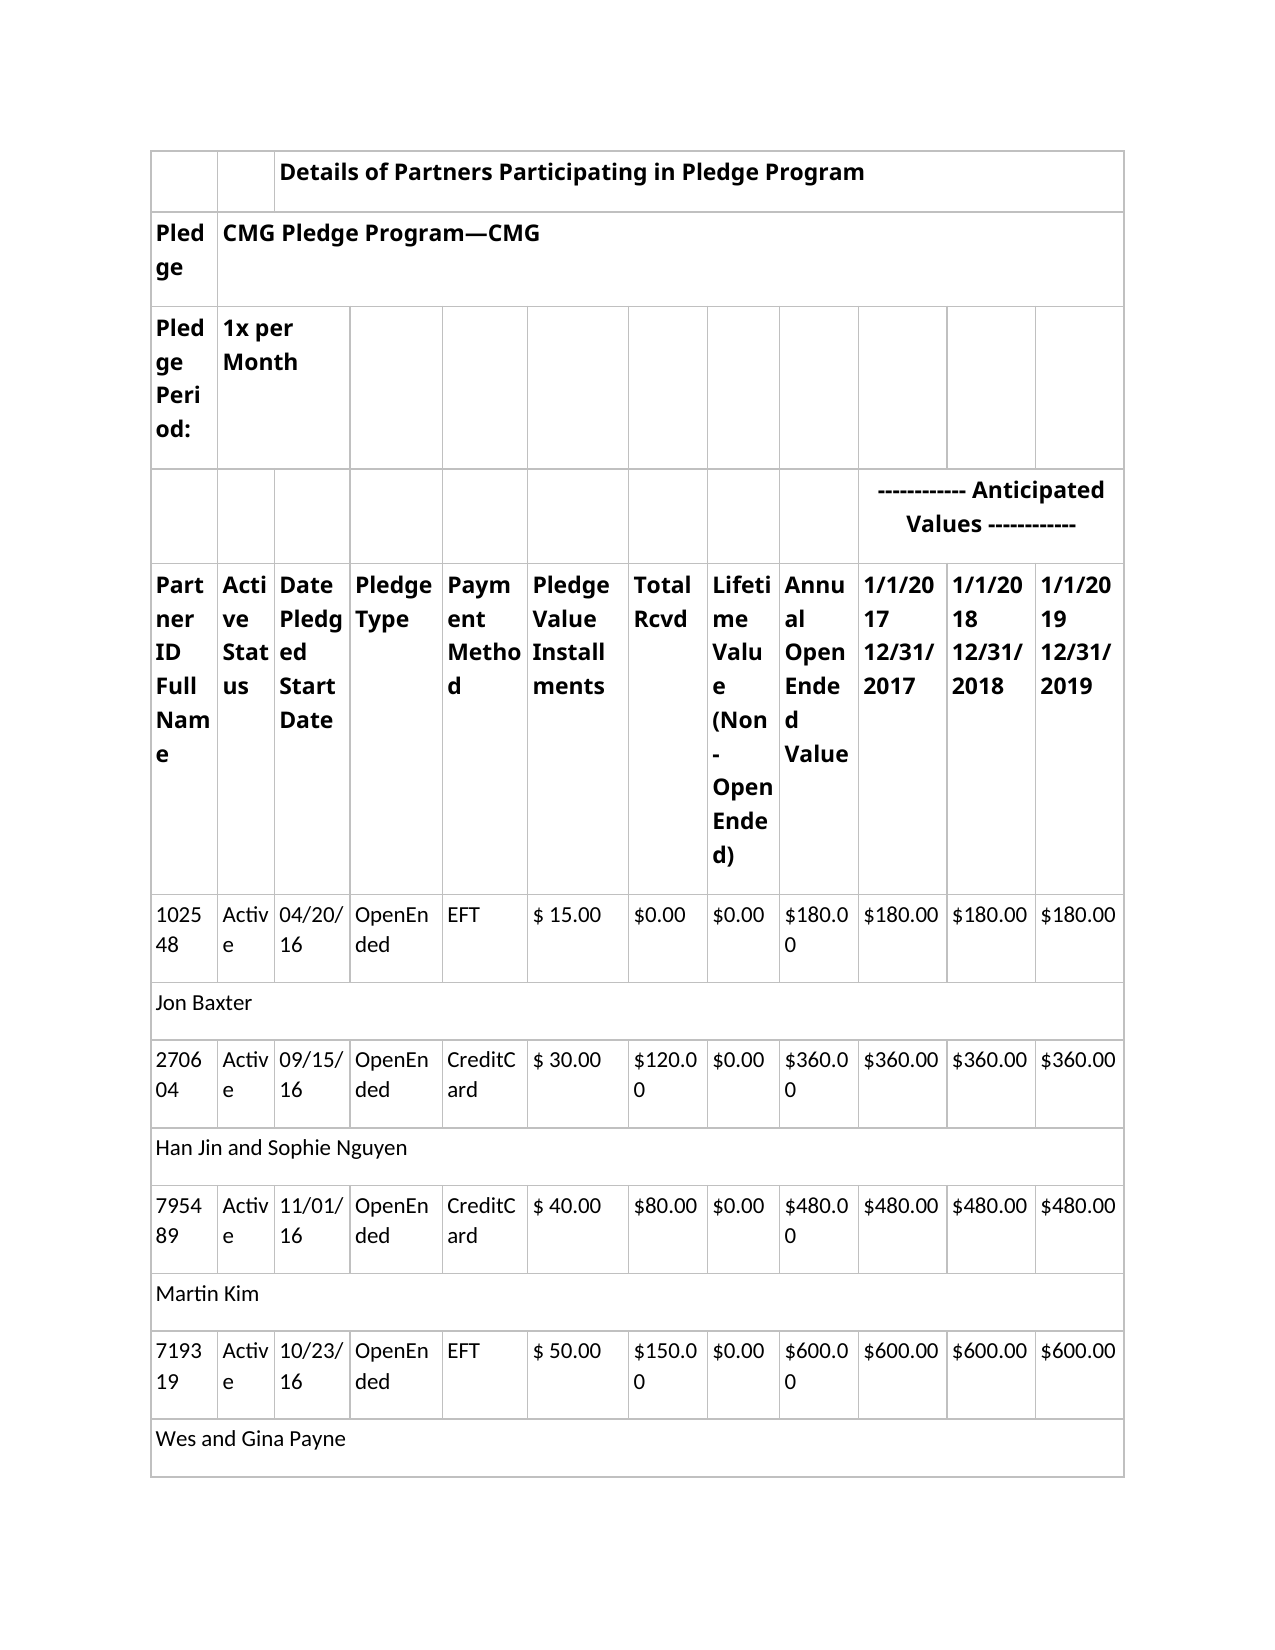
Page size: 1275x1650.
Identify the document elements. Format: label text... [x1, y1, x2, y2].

table_cell $180.00 [948, 895, 1035, 981]
table_cell $480.00 [1036, 1186, 1123, 1273]
table_cell Payment Method [443, 564, 527, 893]
table_cell OpenEnded [351, 895, 442, 981]
table_cell $0.00 [629, 895, 707, 981]
table_cell CMG Pledge Program—CMG [218, 213, 1123, 306]
table_cell Martin Kim [152, 1274, 1123, 1330]
table_cell [152, 470, 217, 562]
table_cell CreditCard [443, 1041, 527, 1127]
table_cell $180.00 [1036, 895, 1123, 981]
table_cell 04/20/16 [275, 895, 349, 981]
table_cell 11/01/16 [275, 1186, 349, 1273]
table_cell 1/1/2019 12/31/2019 [1036, 564, 1123, 893]
table_header [218, 152, 274, 211]
table_cell $480.00 [948, 1186, 1035, 1273]
table_cell $600.00 [859, 1332, 946, 1418]
table_header Details of Partners Participating in Pledge Program [275, 152, 1123, 211]
table_cell 795489 [152, 1186, 217, 1273]
table_cell [351, 470, 442, 562]
table_cell $360.00 [859, 1041, 946, 1127]
table_cell [351, 307, 442, 468]
table_cell $360.00 [948, 1041, 1035, 1127]
table_cell Partner ID Full Name [152, 564, 217, 893]
table_cell 10/23/16 [275, 1332, 349, 1418]
table_cell [218, 470, 274, 562]
table_cell Date Pledged Start Date [275, 564, 349, 893]
table_header [152, 152, 217, 211]
table_cell ------------ Anticipated Values ------------ [859, 470, 1123, 562]
table_cell EFT [443, 895, 527, 981]
table_cell 102548 [152, 895, 217, 981]
table_cell [528, 307, 628, 468]
table_cell [629, 307, 707, 468]
table_cell $150.00 [629, 1332, 707, 1418]
table_cell $0.00 [708, 1186, 779, 1273]
table_cell 09/15/16 [275, 1041, 349, 1127]
table_cell Active Status [218, 564, 274, 893]
table_cell [1036, 307, 1123, 468]
table_cell [443, 307, 527, 468]
table_cell [443, 470, 527, 562]
table_cell $360.00 [780, 1041, 858, 1127]
table_cell Active [218, 895, 274, 981]
table_cell $120.00 [629, 1041, 707, 1127]
table_cell OpenEnded [351, 1041, 442, 1127]
table_cell $180.00 [780, 895, 858, 981]
table_cell $ 30.00 [528, 1041, 628, 1127]
table_cell [708, 470, 779, 562]
table_cell $600.00 [948, 1332, 1035, 1418]
table_cell $0.00 [708, 1332, 779, 1418]
table_cell [780, 307, 858, 468]
table_cell $600.00 [780, 1332, 858, 1418]
table_cell $0.00 [708, 895, 779, 981]
table_cell $80.00 [629, 1186, 707, 1273]
table_cell EFT [443, 1332, 527, 1418]
table_cell Pledge Period: [152, 307, 217, 468]
table_cell $ 50.00 [528, 1332, 628, 1418]
table_cell [948, 307, 1035, 468]
table_cell [780, 470, 858, 562]
table_cell $ 15.00 [528, 895, 628, 981]
table_cell Jon Baxter [152, 983, 1123, 1039]
table_cell Total Rcvd [629, 564, 707, 893]
table_cell Wes and Gina Payne [152, 1420, 1123, 1476]
table_cell Lifetime Value (Non-Open Ended) [708, 564, 779, 893]
table_cell $180.00 [859, 895, 946, 981]
table_cell $600.00 [1036, 1332, 1123, 1418]
table_cell Pledge Value Installments [528, 564, 628, 893]
table_cell CreditCard [443, 1186, 527, 1273]
table_cell $480.00 [780, 1186, 858, 1273]
table_cell [859, 307, 946, 468]
table_cell [528, 470, 628, 562]
table_cell Annual Open Ended Value [780, 564, 858, 893]
table_cell Active [218, 1041, 274, 1127]
table_cell Pledge Type [351, 564, 442, 893]
table_cell Active [218, 1332, 274, 1418]
table_cell Han Jin and Sophie Nguyen [152, 1129, 1123, 1185]
table_cell Active [218, 1186, 274, 1273]
table_cell $480.00 [859, 1186, 946, 1273]
table_cell $ 40.00 [528, 1186, 628, 1273]
table_cell 1/1/2017 12/31/2017 [859, 564, 946, 893]
table_cell 1x per Month [218, 307, 349, 468]
table_cell [275, 470, 349, 562]
table_cell OpenEnded [351, 1186, 442, 1273]
table_cell $360.00 [1036, 1041, 1123, 1127]
table_cell Pledge [152, 213, 217, 306]
table_cell [629, 470, 707, 562]
table_cell 719319 [152, 1332, 217, 1418]
table_cell 1/1/2018 12/31/2018 [948, 564, 1035, 893]
table_cell 270604 [152, 1041, 217, 1127]
table_cell $0.00 [708, 1041, 779, 1127]
table_cell [708, 307, 779, 468]
table_cell OpenEnded [351, 1332, 442, 1418]
